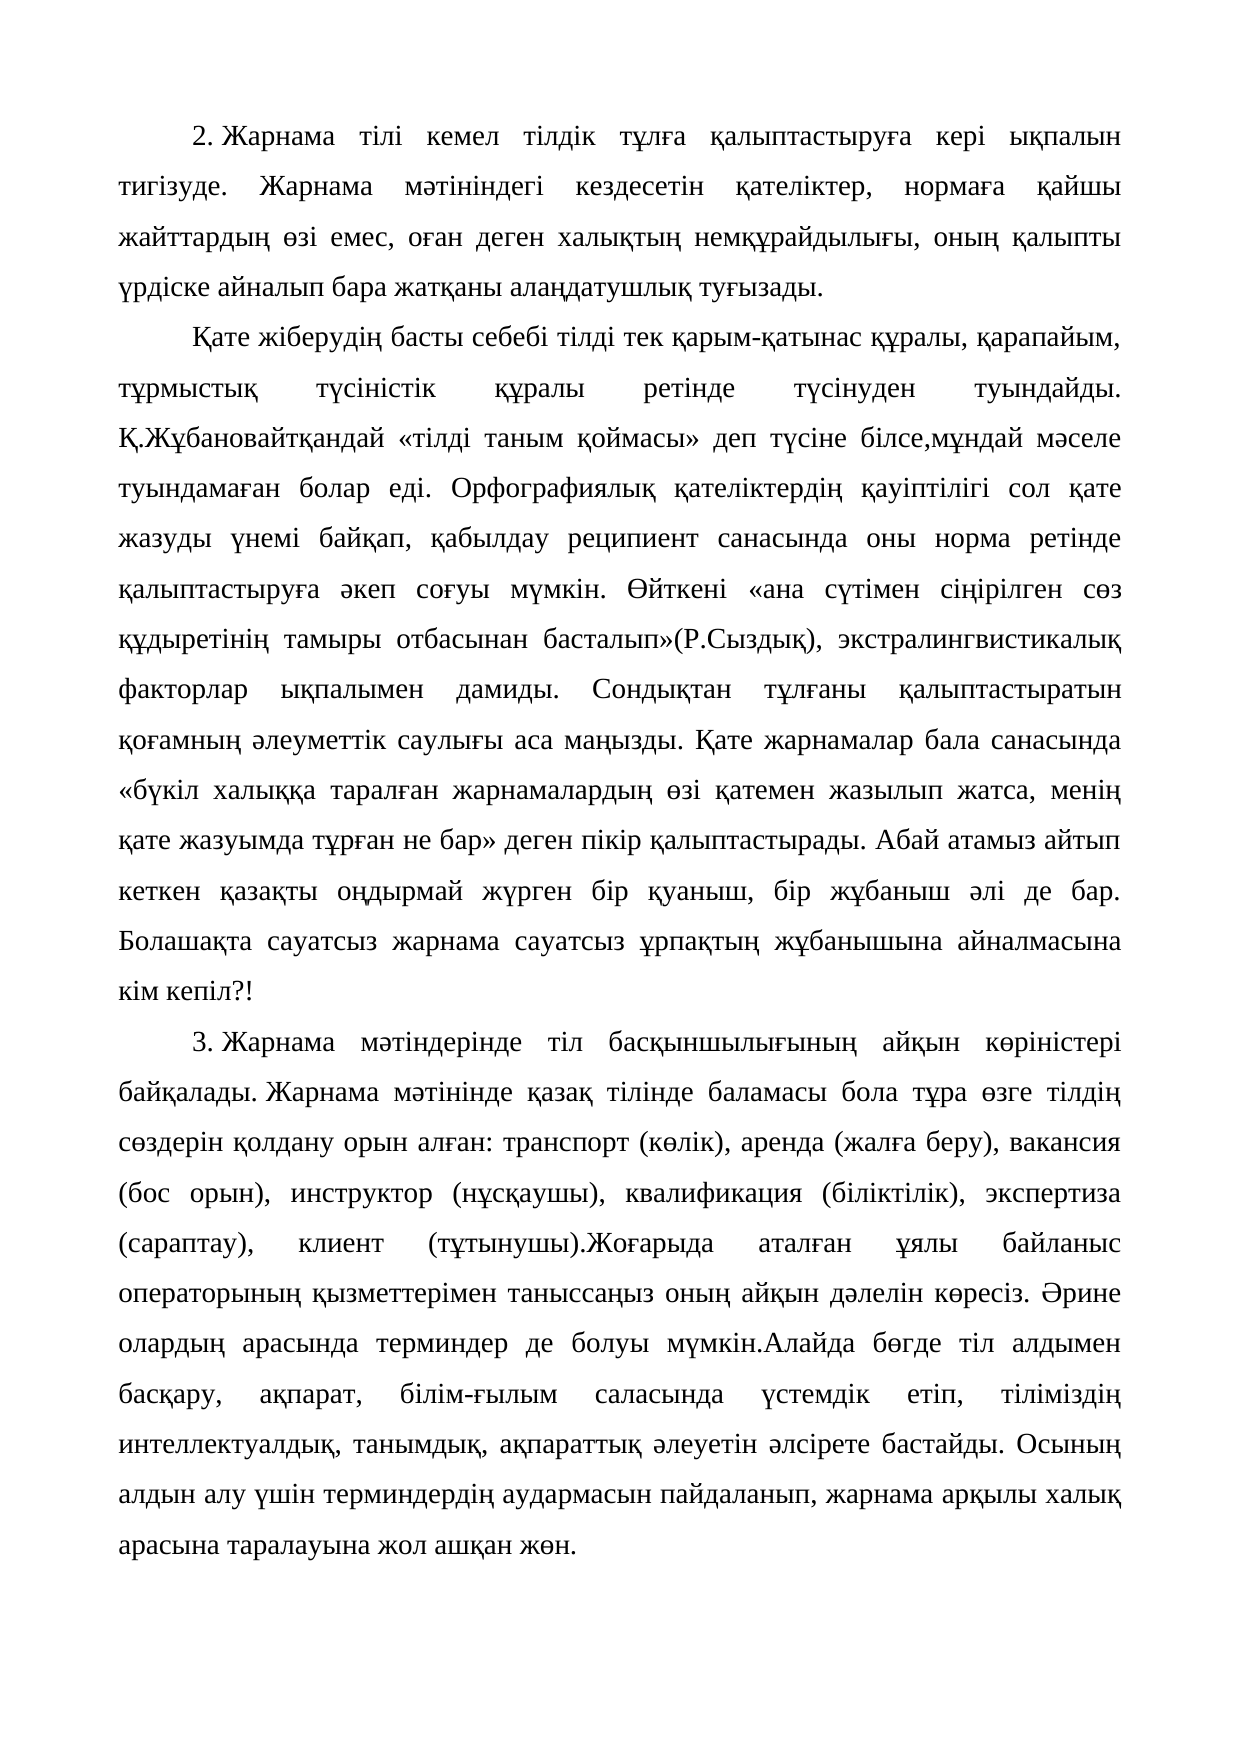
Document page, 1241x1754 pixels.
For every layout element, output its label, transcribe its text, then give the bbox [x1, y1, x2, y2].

list Жарнама мәтіндерінде тіл басқыншылығының айқын көріністері байқалады. Жарнама мәтінінде қазақ тілінде баламасы бола тұра өзге тілдің сөздерін қолдану орын алған: транспорт (көлік), аренда (жалға беру), вакансия (бос орын), инструктор (нұсқаушы), квалификация (біліктілік), экспертиза (сараптау), клиент (тұтынушы).Жоғарыда аталған ұялы байланыс операторының қызметтерімен таныссаңыз оның айқын дәлелін көресіз. Әрине олардың арасында терминдер де болуы мүмкін.Алайда бөгде тіл алдымен басқару, ақпарат, білім-ғылым саласында үстемдік етіп, тіліміздің интеллектуалдық, танымдық, ақпараттық әлеуетін әлсірете бастайды. Осының алдын алу үшін терминдердің аудармасын пайдаланып, жарнама арқылы халық арасына таралауына жол ашқан жөн. [118, 1024, 1122, 1560]
list Жарнама тілі кемел тілдік тұлға қалыптастыруға кері ықпалын тигізуде. Жарнама мәтініндегі кездесетін қателіктер, нормаға қайшы жайттардың өзі емес, оған деген халықтың немқұрайдылығы, оның қалыпты үрдіске айналып бара жатқаны алаңдатушлық туғызады. [118, 118, 1122, 303]
text Қате жіберудің басты себебі тілді тек қарым-қатынас құралы, қарапайым, тұрмыстық түсіністік құралы ретінде түсінуден туындайды. Қ.Жұбановайтқандай «тілді таным қоймасы» деп түсіне білсе,мұндай мәселе туындамаған болар еді. Орфографиялық қателіктердің қауіптілігі сол қате жазуды үнемі байқап, қабылдау реципиент санасында оны норма ретінде қалыптастыруға әкеп соғуы мүмкін. Өйткені «ана сүтімен сіңірілген сөз құдыретінің тамыры отбасынан басталып»(Р.Сыздық), экстралингвистикалық факторлар ықпалымен дамиды. Сондықтан тұлғаны қалыптастыратын қоғамның әлеуметтік саулығы аса маңызды. Қате жарнамалар бала санасында «бүкіл халыққа таралған жарнамалардың өзі қатемен жазылып жатса, менің қате жазуымда тұрған не бар» деген пікір қалыптастырады. Абай атамыз айтып кеткен қазақты оңдырмай жүрген бір қуаныш, бір жұбаныш әлі де бар. Болашақта сауатсыз жарнама сауатсыз ұрпақтың жұбанышына айналмасына кім кепіл?! [118, 319, 1122, 1007]
